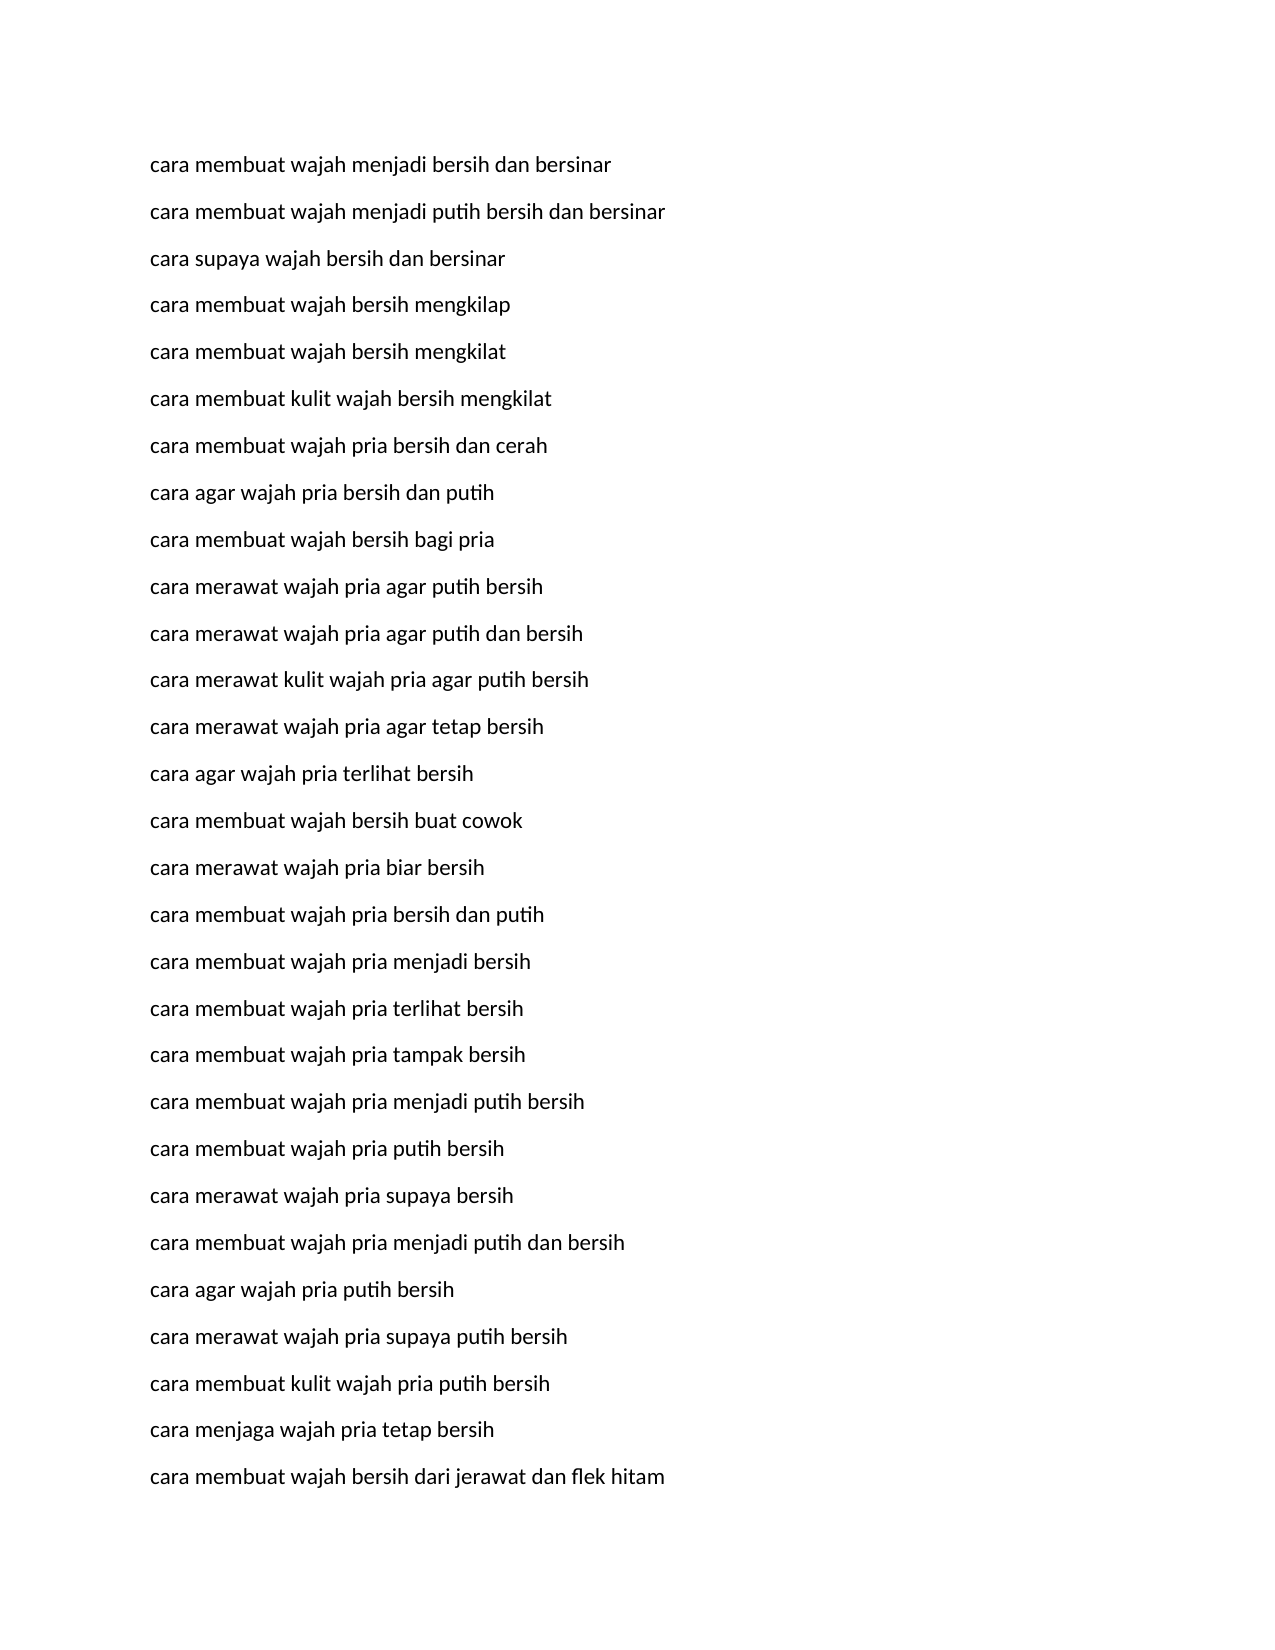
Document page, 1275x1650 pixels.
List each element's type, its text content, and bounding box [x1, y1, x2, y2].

text cara merawat wajah pria supaya putih bersih [150, 1322, 1125, 1350]
text cara merawat wajah pria agar tetap bersih [150, 712, 1125, 741]
text cara membuat wajah pria menjadi putih dan bersih [150, 1228, 1125, 1256]
text cara membuat wajah pria tampak bersih [150, 1041, 1125, 1069]
text cara merawat wajah pria biar bersih [150, 853, 1125, 881]
text cara membuat wajah pria bersih dan cerah [150, 431, 1125, 459]
text cara membuat kulit wajah bersih mengkilat [150, 384, 1125, 412]
text cara membuat wajah bersih mengkilap [150, 291, 1125, 319]
text cara membuat kulit wajah pria putih bersih [150, 1369, 1125, 1397]
text cara membuat wajah pria menjadi putih bersih [150, 1087, 1125, 1116]
text cara menjaga wajah pria tetap bersih [150, 1416, 1125, 1444]
text cara agar wajah pria putih bersih [150, 1275, 1125, 1303]
text cara membuat wajah pria putih bersih [150, 1134, 1125, 1162]
text cara membuat wajah bersih dari jerawat dan flek hitam [150, 1462, 1125, 1491]
text cara membuat wajah pria bersih dan putih [150, 900, 1125, 928]
text cara agar wajah pria terlihat bersih [150, 759, 1125, 787]
text cara merawat kulit wajah pria agar putih bersih [150, 666, 1125, 694]
text cara merawat wajah pria agar putih dan bersih [150, 619, 1125, 647]
text cara merawat wajah pria agar putih bersih [150, 572, 1125, 600]
text cara membuat wajah bersih mengkilat [150, 337, 1125, 366]
text cara membuat wajah pria menjadi bersih [150, 947, 1125, 975]
text cara merawat wajah pria supaya bersih [150, 1181, 1125, 1209]
text cara supaya wajah bersih dan bersinar [150, 244, 1125, 272]
text cara agar wajah pria bersih dan putih [150, 478, 1125, 506]
text cara membuat wajah menjadi putih bersih dan bersinar [150, 197, 1125, 225]
text cara membuat wajah bersih buat cowok [150, 806, 1125, 834]
text cara membuat wajah pria terlihat bersih [150, 994, 1125, 1022]
text cara membuat wajah menjadi bersih dan bersinar [150, 150, 1125, 178]
text cara membuat wajah bersih bagi pria [150, 525, 1125, 553]
